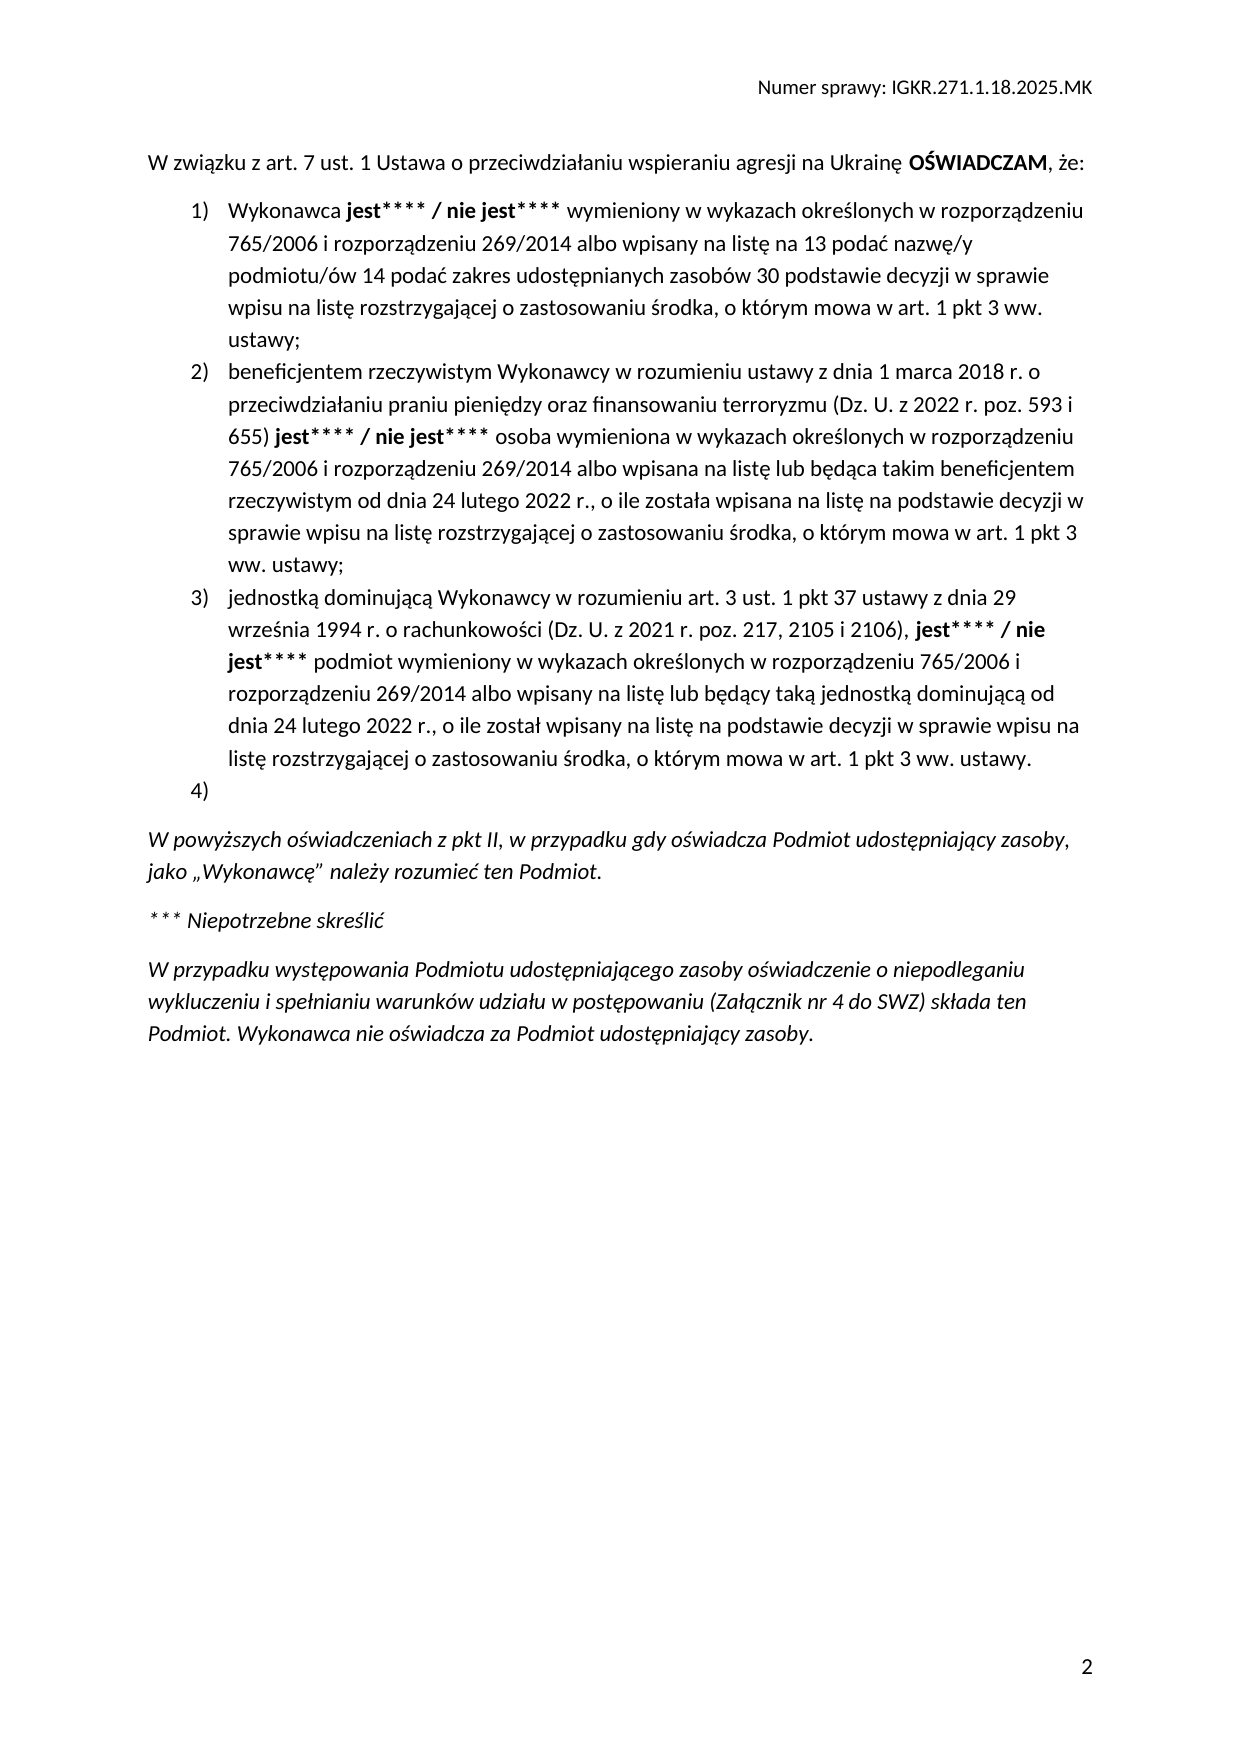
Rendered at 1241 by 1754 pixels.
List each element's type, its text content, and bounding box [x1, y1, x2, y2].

text W związku z art. 7 ust. 1 Ustawa o przeciwdziałaniu wspieraniu agresji na Ukrainę OŚWIADCZAM, że: [148, 148, 1092, 176]
list beneficjentem rzeczywistym Wykonawcy w rozumieniu ustawy z dnia 1 marca 2018 r. o przeciwdziałaniu praniu pieniędzy oraz finansowaniu terroryzmu (Dz. U. z 2022 r. poz. 593 i 655) jest**** / nie jest**** osoba wymieniona w wykazach określonych w rozporządzeniu 765/2006 i rozporządzeniu 269/2014 albo wpisana na listę lub będąca takim beneficjentem rzeczywistym od dnia 24 lutego 2022 r., o ile została wpisana na listę na podstawie decyzji w sprawie wpisu na listę rozstrzygającej o zastosowaniu środka, o którym mowa w art. 1 pkt 3 ww. ustawy; [190, 357, 1092, 579]
list jednostką dominującą Wykonawcy w rozumieniu art. 3 ust. 1 pkt 37 ustawy z dnia 29 września 1994 r. o rachunkowości (Dz. U. z 2021 r. poz. 217, 2105 i 2106), jest**** / nie jest**** podmiot wymieniony w wykazach określonych w rozporządzeniu 765/2006 i rozporządzeniu 269/2014 albo wpisany na listę lub będący taką jednostką dominującą od dnia 24 lutego 2022 r., o ile został wpisany na listę na podstawie decyzji w sprawie wpisu na listę rozstrzygającej o zastosowaniu środka, o którym mowa w art. 1 pkt 3 ww. ustawy. [190, 583, 1092, 772]
text W powyższych oświadczeniach z pkt II, w przypadku gdy oświadcza Podmiot udostępniający zasoby, jako „Wykonawcę” należy rozumieć ten Podmiot. [148, 825, 1092, 885]
text W przypadku występowania Podmiotu udostępniającego zasoby oświadczenie o niepodleganiu wykluczeniu i spełnianiu warunków udziału w postępowaniu (Załącznik nr 4 do SWZ) składa ten Podmiot. Wykonawca nie oświadcza za Podmiot udostępniający zasoby. [148, 955, 1092, 1047]
text *** Niepotrzebne skreślić [148, 906, 1092, 934]
list Wykonawca jest**** / nie jest**** wymieniony w wykazach określonych w rozporządzeniu 765/2006 i rozporządzeniu 269/2014 albo wpisany na listę na 13 podać nazwę/y podmiotu/ów 14 podać zakres udostępnianych zasobów 30 podstawie decyzji w sprawie wpisu na listę rozstrzygającej o zastosowaniu środka, o którym mowa w art. 1 pkt 3 ww. ustawy; [190, 197, 1092, 353]
